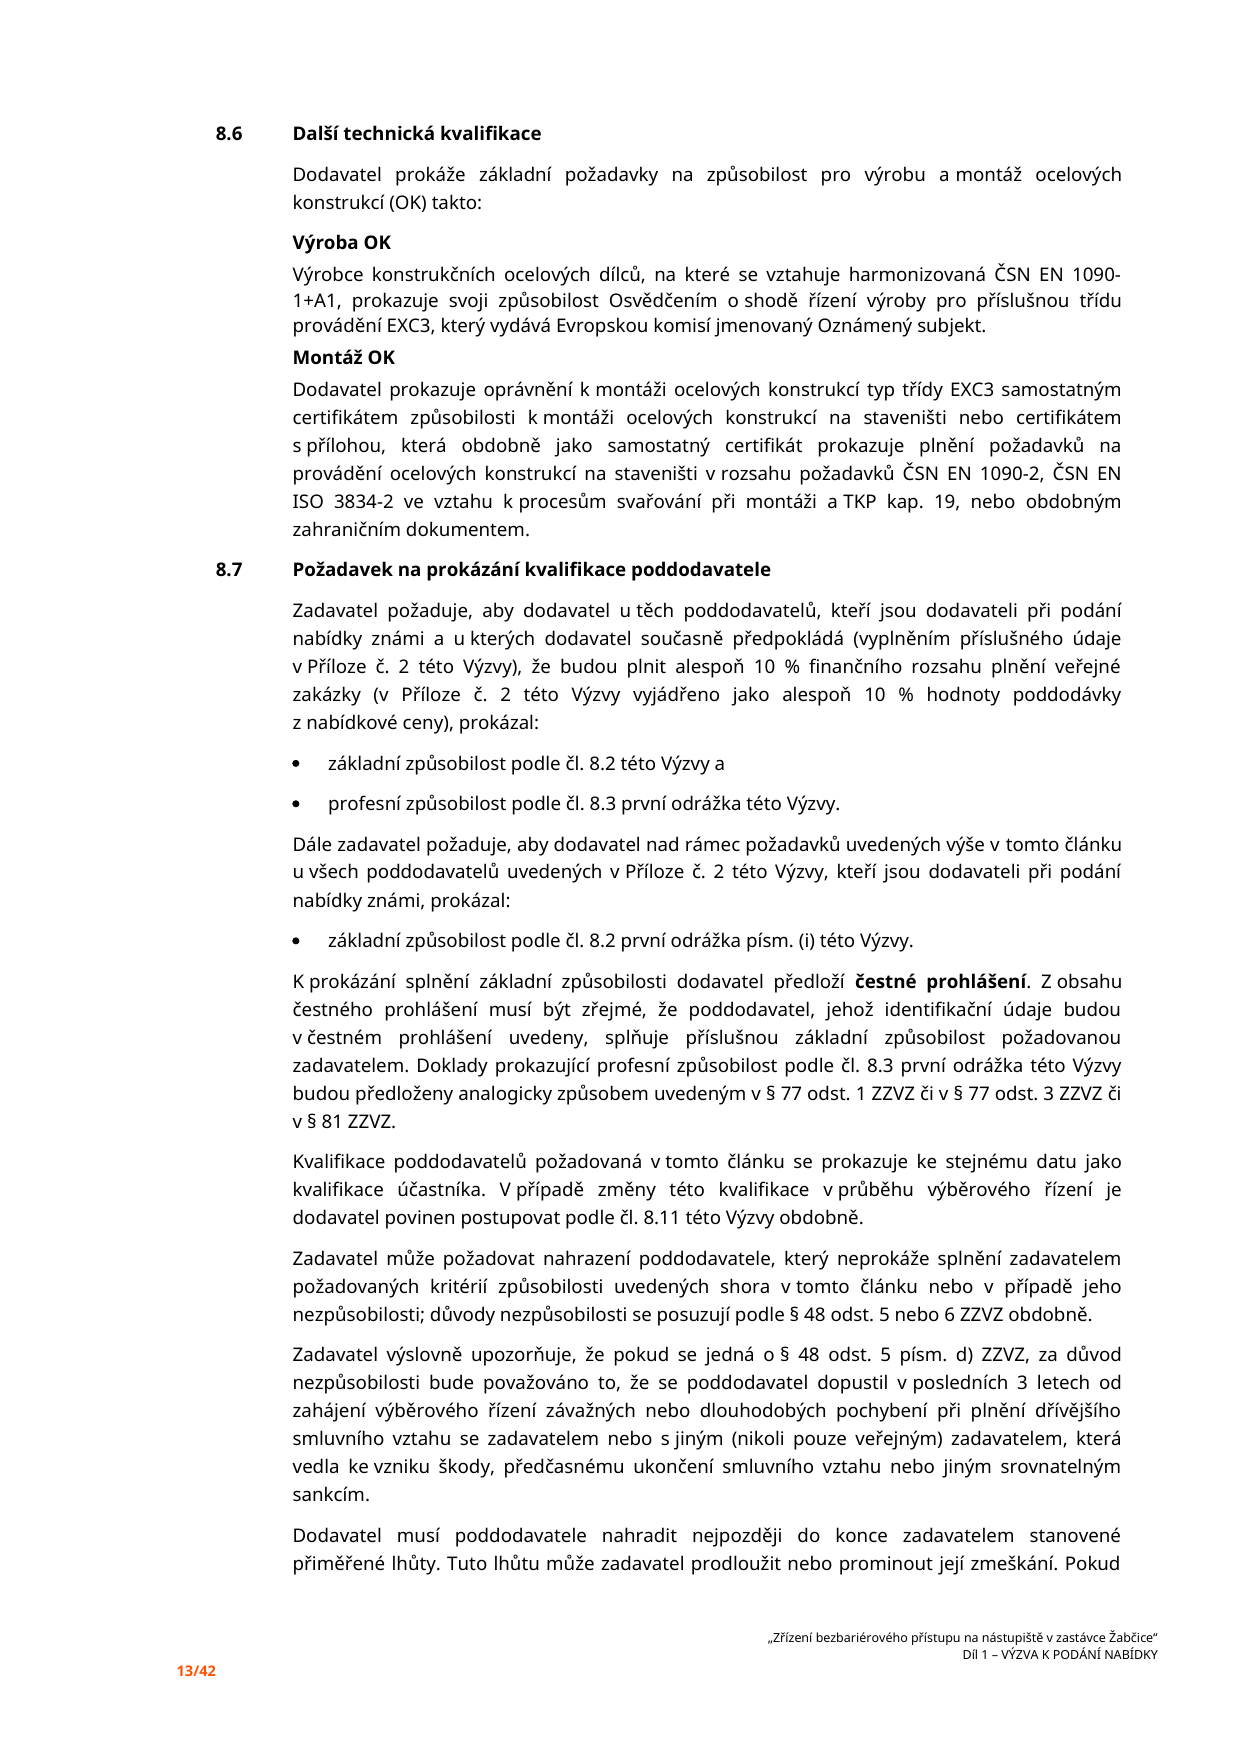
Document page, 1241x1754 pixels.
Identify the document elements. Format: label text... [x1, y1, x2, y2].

text Dodavatel prokazuje oprávnění k montáži ocelových konstrukcí typ třídy EXC3 samostatným certifikátem způsobilosti k montáži ocelových konstrukcí na staveništi nebo certifikátem s přílohou, která obdobně jako samostatný certifikát prokazuje plnění požadavků na provádění ocelových konstrukcí na staveništi v rozsahu požadavků ČSN EN 1090-2, ČSN EN ISO 3834-2 ve vztahu k procesům svařování při montáži a TKP kap. 19, nebo obdobným zahraničním dokumentem. [292, 376, 1122, 542]
text Zadavatel požaduje, aby dodavatel u těch poddodavatelů, kteří jsou dodavateli při podání nabídky známi a u kterých dodavatel současně předpokládá (vyplněním příslušného údaje v Příloze č. 2 této Výzvy), že budou plnit alespoň 10 % finančního rozsahu plnění veřejné zakázky (v Příloze č. 2 této Výzvy vyjádřeno jako alespoň 10 % hodnoty poddodávky z nabídkové ceny), prokázal: [292, 597, 1122, 735]
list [292, 1522, 1122, 1576]
text Požadavek na prokázání kvalifikace poddodavatele [216, 557, 1122, 582]
text Zadavatel může požadovat nahrazení poddodavatele, který neprokáže splnění zadavatelem požadovaných kritérií způsobilosti uvedených shora v tomto článku nebo v případě jeho nezpůsobilosti; důvody nezpůsobilosti se posuzují podle § 48 odst. 5 nebo 6 ZZVZ obdobně. [292, 1245, 1122, 1327]
text základní způsobilost podle čl. 8.2 této Výzvy a [292, 750, 1122, 775]
text Dodavatel prokáže základní požadavky na způsobilost pro výrobu a montáž ocelových konstrukcí (OK) takto: [292, 161, 1122, 215]
text Výrobce konstrukčních ocelových dílců, na které se vztahuje harmonizovaná ČSN EN 1090-1+A1, prokazuje svoji způsobilost Osvědčením o shodě řízení výroby pro příslušnou třídu provádění EXC3, který vydává Evropskou komisí jmenovaný Oznámený subjekt. [292, 261, 1122, 338]
text Výroba OK [292, 230, 1122, 255]
text K prokázání splnění základní způsobilosti dodavatel předloží čestné prohlášení. Z obsahu čestného prohlášení musí být zřejmé, že poddodavatel, jehož identifikační údaje budou v čestném prohlášení uvedeny, splňuje příslušnou základní způsobilost požadovanou zadavatelem. Doklady prokazující profesní způsobilost podle čl. 8.3 první odrážka této Výzvy budou předloženy analogicky způsobem uvedeným v § 77 odst. 1 ZZVZ či v § 77 odst. 3 ZZVZ či v § 81 ZZVZ. [292, 968, 1122, 1133]
text Dále zadavatel požaduje, aby dodavatel nad rámec požadavků uvedených výše v tomto článku u všech poddodavatelů uvedených v Příloze č. 2 této Výzvy, kteří jsou dodavateli při podání nabídky známi, prokázal: [292, 831, 1122, 912]
text Montáž OK [292, 344, 1122, 370]
text Další technická kvalifikace [216, 121, 1122, 146]
text profesní způsobilost podle čl. 8.3 první odrážka této Výzvy. [292, 790, 1122, 816]
text Kvalifikace poddodavatelů požadovaná v tomto článku se prokazuje ke stejnému datu jako kvalifikace účastníka. V případě změny této kvalifikace v průběhu výběrového řízení je dodavatel povinen postupovat podle čl. 8.11 této Výzvy obdobně. [292, 1148, 1122, 1230]
text Zadavatel výslovně upozorňuje, že pokud se jedná o § 48 odst. 5 písm. d) ZZVZ, za důvod nezpůsobilosti bude považováno to, že se poddodavatel dopustil v posledních 3 letech od zahájení výběrového řízení závažných nebo dlouhodobých pochybení při plnění dřívějšího smluvního vztahu se zadavatelem nebo s jiným (nikoli pouze veřejným) zadavatelem, která vedla ke vzniku škody, předčasnému ukončení smluvního vztahu nebo jiným srovnatelným sankcím. [292, 1342, 1122, 1507]
text základní způsobilost podle čl. 8.2 první odrážka písm. (i) této Výzvy. [292, 927, 1122, 953]
